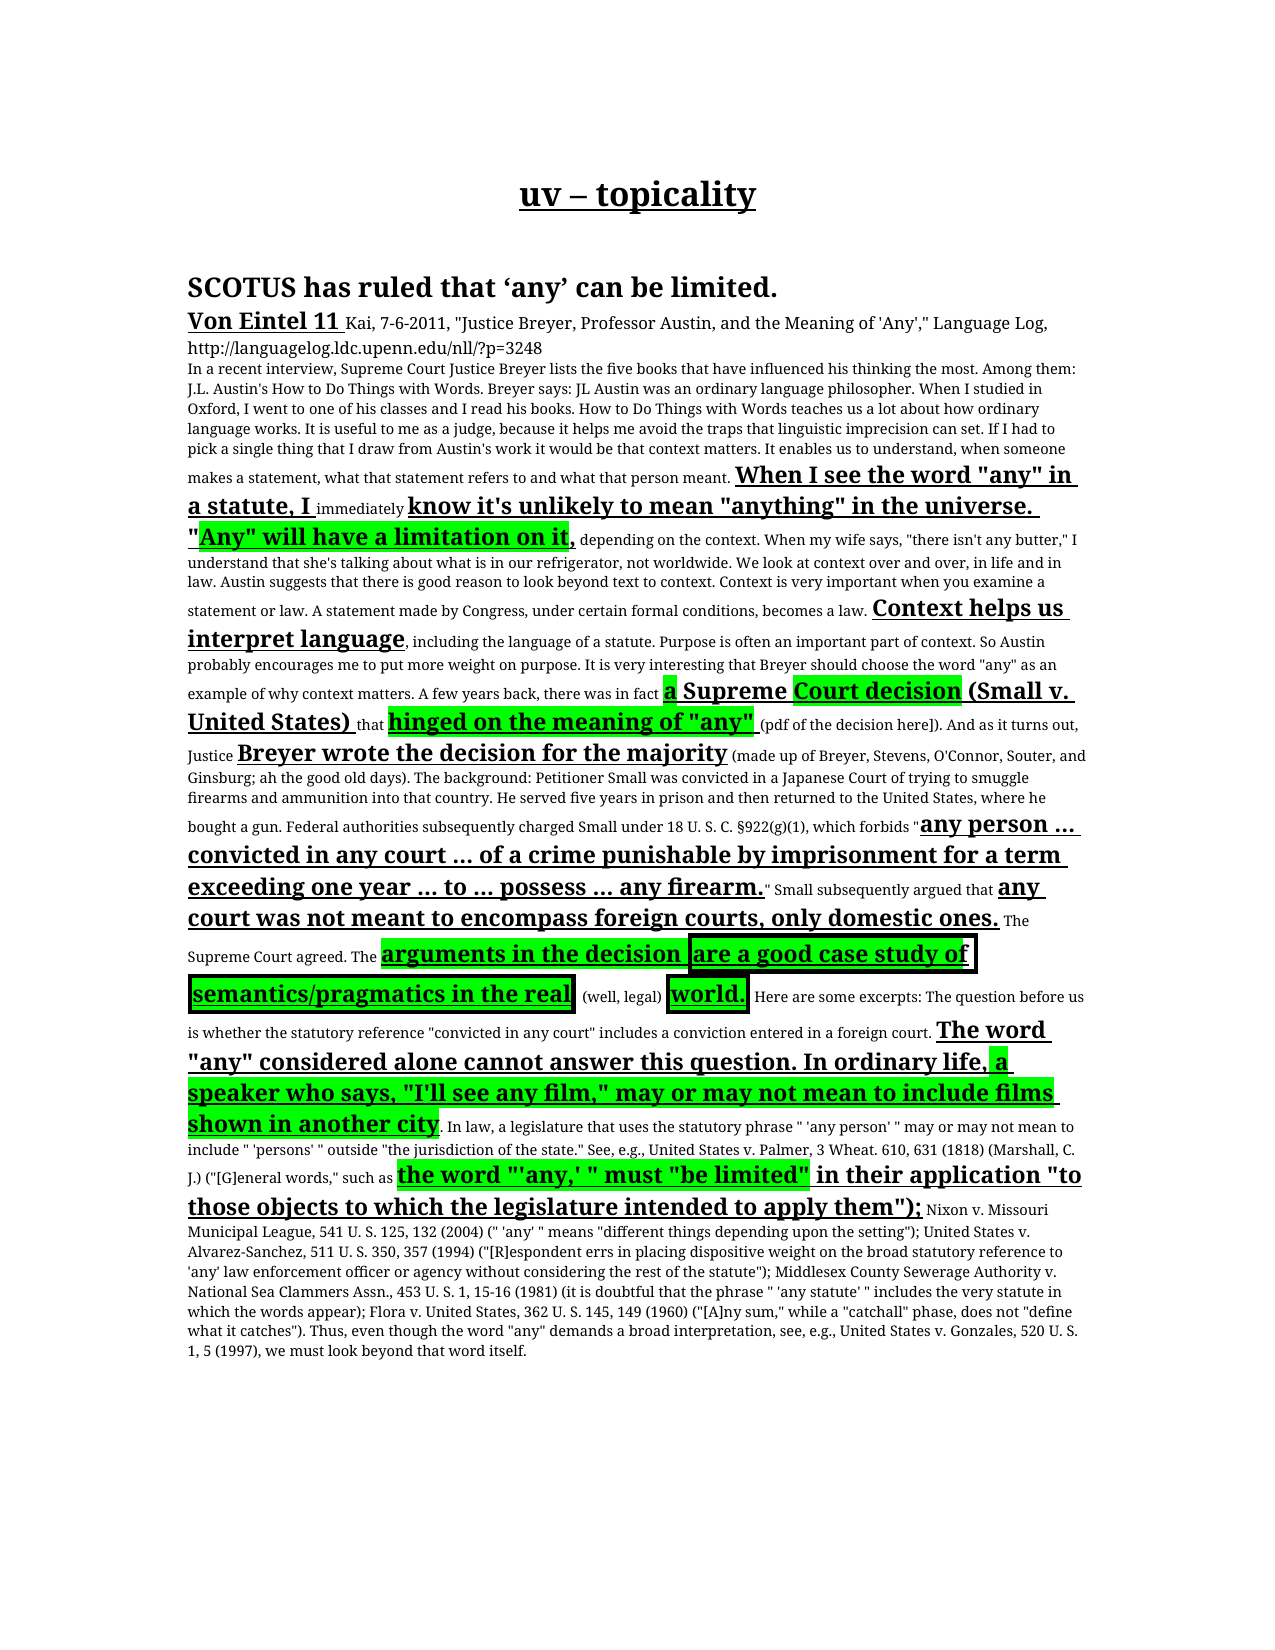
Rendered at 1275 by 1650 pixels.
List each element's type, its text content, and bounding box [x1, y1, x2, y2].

subtitle uv – topicality [187, 171, 1087, 216]
text Von Eintel 11 Kai, 7-6-2011, "Justice Breyer, Professor Austin, and the Meaning of 'Any'," Language Log, http://languagelog.ldc.upenn.edu/nll/?p=3248 [187, 305, 1087, 359]
text In a recent interview, Supreme Court Justice Breyer lists the five books that have influenced his thinking the most. Among them: J.L. Austin's How to Do Things with Words. Breyer says: JL Austin was an ordinary language philosopher. When I studied in Oxford, I went to one of his classes and I read his books. How to Do Things with Words teaches us a lot about how ordinary language works. It is useful to me as a judge, because it helps me avoid the traps that linguistic imprecision can set. If I had to pick a single thing that I draw from Austin's work it would be that context matters. It enables us to understand, when someone makes a statement, what that statement refers to and what that person meant. When I see the word "any" in a statute, I immediately know it's unlikely to mean "anything" in the universe. "Any" will have a limitation on it, depending on the context. When my wife says, "there isn't any butter," I understand that she's talking about what is in our refrigerator, not worldwide. We look at context over and over, in life and in law. Austin suggests that there is good reason to look beyond text to context. Context is very important when you examine a statement or law. A statement made by Congress, under certain formal conditions, becomes a law. Context helps us interpret language, including the language of a statute. Purpose is often an important part of context. So Austin probably encourages me to put more weight on purpose. It is very interesting that Breyer should choose the word "any" as an example of why context matters. A few years back, there was in fact a Supreme Court decision (Small v. United States) that hinged on the meaning of "any" (pdf of the decision here]). And as it turns out, Justice Breyer wrote the decision for the majority (made up of Breyer, Stevens, O'Connor, Souter, and Ginsburg; ah the good old days). The background: Petitioner Small was convicted in a Japanese Court of trying to smuggle firearms and ammunition into that country. He served five years in prison and then returned to the United States, where he bought a gun. Federal authorities subsequently charged Small under 18 U. S. C. §922(g)(1), which forbids "any person … convicted in any court … of a crime punishable by imprisonment for a term exceeding one year … to … possess … any firearm." Small subsequently argued that any court was not meant to encompass foreign courts, only domestic ones. The Supreme Court agreed. The arguments in the decision are a good case study of semantics/pragmatics in the real (well, legal) world. Here are some excerpts: The question before us is whether the statutory reference "convicted in any court" includes a conviction entered in a foreign court. The word "any" considered alone cannot answer this question. In ordinary life, a speaker who says, "I'll see any film," may or may not mean to include films shown in another city. In law, a legislature that uses the statutory phrase " 'any person' " may or may not mean to include " 'persons' " outside "the jurisdiction of the state." See, e.g., United States v. Palmer, 3 Wheat. 610, 631 (1818) (Marshall, C. J.) ("[G]eneral words," such as the word "'any,' " must "be limited" in their application "to those objects to which the legislature intended to apply them"); Nixon v. Missouri Municipal League, 541 U. S. 125, 132 (2004) (" 'any' " means "different things depending upon the setting"); United States v. Alvarez-Sanchez, 511 U. S. 350, 357 (1994) ("[R]espondent errs in placing dispositive weight on the broad statutory reference to 'any' law enforcement officer or agency without considering the rest of the statute"); Middlesex County Sewerage Authority v. National Sea Clammers Assn., 453 U. S. 1, 15-16 (1981) (it is doubtful that the phrase " 'any statute' " includes the very statute in which the words appear); Flora v. United States, 362 U. S. 145, 149 (1960) ("[A]ny sum," while a "catchall" phase, does not "define what it catches"). Thus, even though the word "any" demands a broad interpretation, see, e.g., United States v. Gonzales, 520 U. S. 1, 5 (1997), we must look beyond that word itself. [187, 359, 1087, 1361]
subtitle SCOTUS has ruled that ‘any’ can be limited. [187, 268, 1087, 305]
